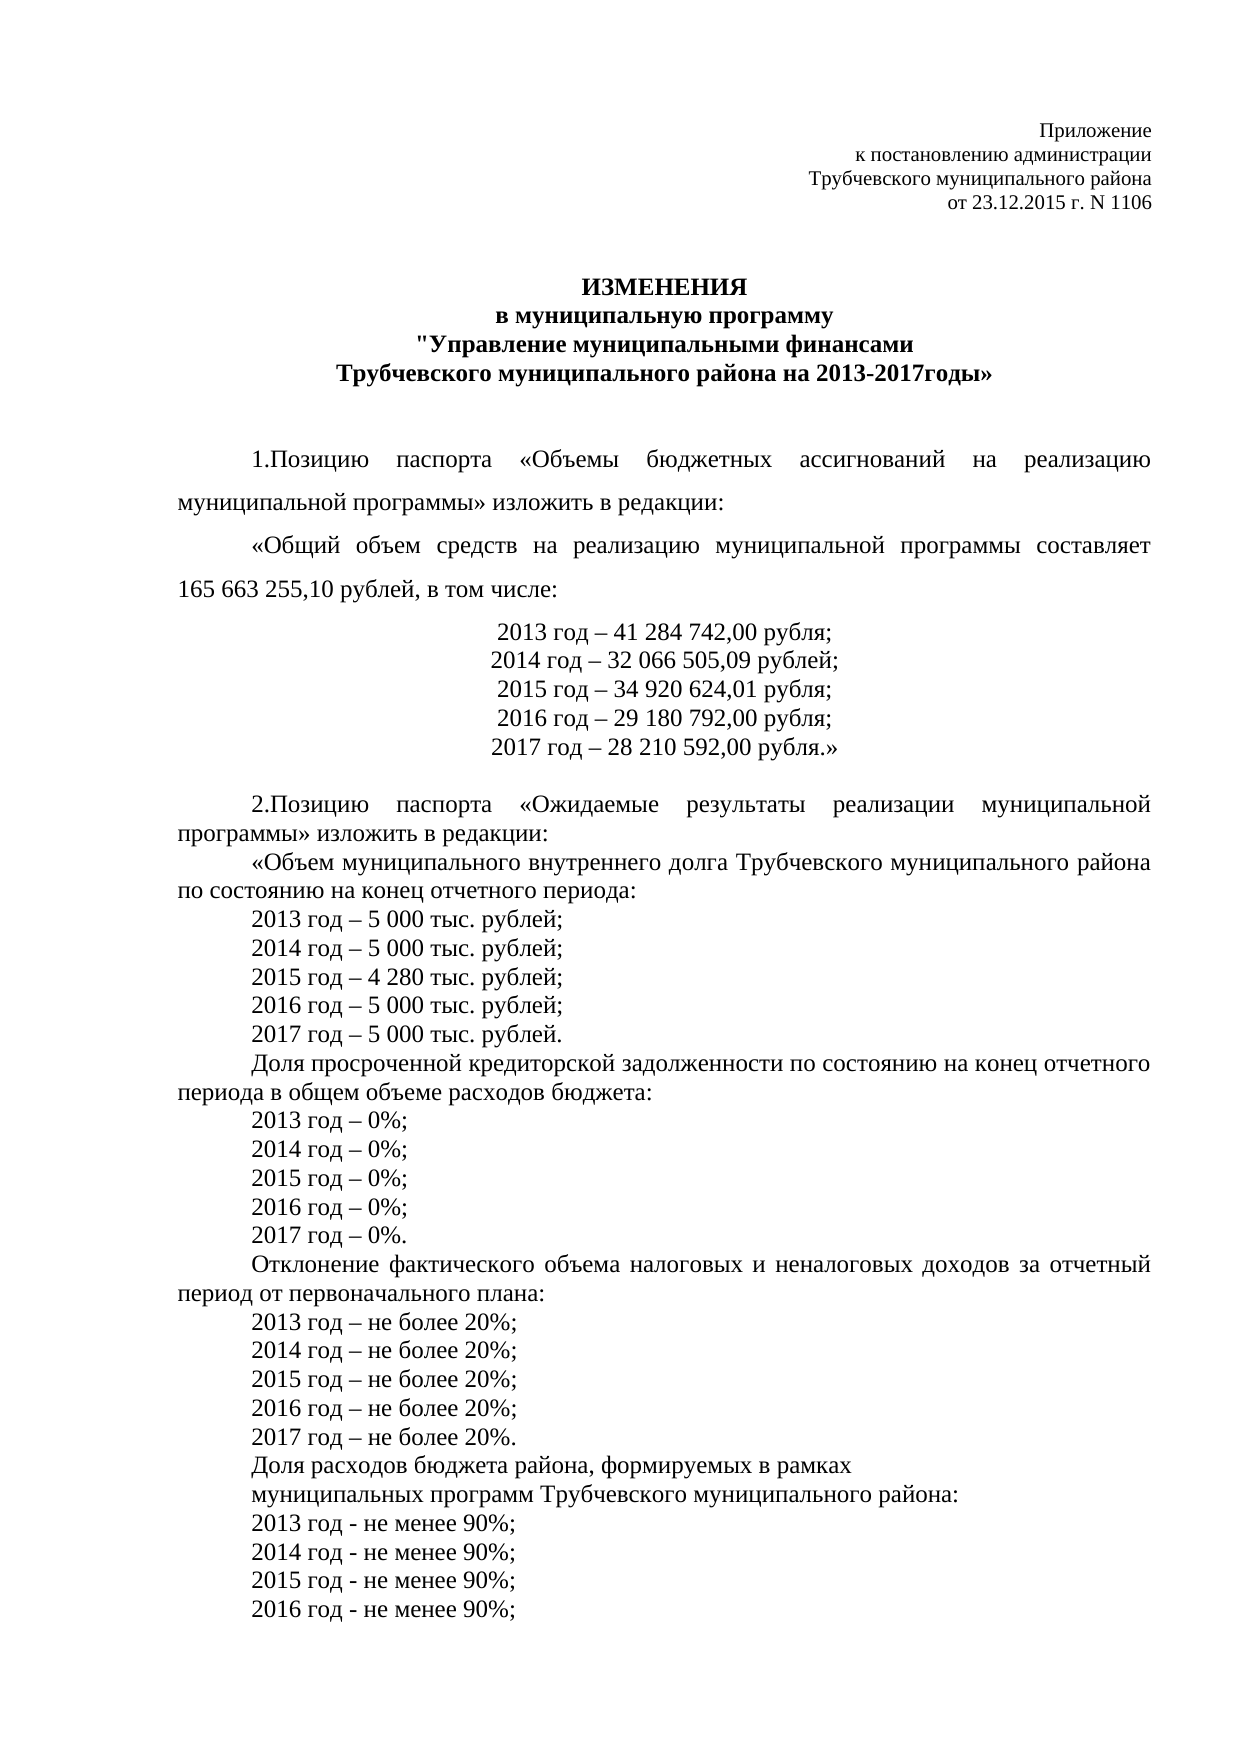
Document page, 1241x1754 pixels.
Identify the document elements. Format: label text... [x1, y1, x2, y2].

text 2015 год – 0%; [177, 1163, 1152, 1192]
text «Объем муниципального внутреннего долга Трубчевского муниципального района по состоянию на конец отчетного периода: [177, 847, 1152, 904]
text 2013 год – 41 284 742,00 рубля; [177, 617, 1152, 646]
text 2017 год – 28 210 592,00 рубля.» [177, 732, 1152, 761]
text Доля просроченной кредиторской задолженности по состоянию на конец отчетного периода в общем объеме расходов бюджета: [177, 1048, 1152, 1106]
text муниципальных программ Трубчевского муниципального района: [177, 1479, 1152, 1508]
text 2016 год – не более 20%; [177, 1393, 1152, 1422]
text 2016 год – 29 180 792,00 рубля; [177, 703, 1152, 732]
text Доля расходов бюджета района, формируемых в рамках [177, 1451, 1152, 1479]
text 2015 год – 34 920 624,01 рубля; [177, 674, 1152, 703]
text 2017 год – не более 20%. [177, 1422, 1152, 1451]
text Отклонение фактического объема налоговых и неналоговых доходов за отчетный период от первоначального плана: [177, 1249, 1152, 1307]
text 2014 год – 0%; [177, 1134, 1152, 1163]
text 2017 год – 0%. [177, 1221, 1152, 1249]
text 2013 год – 0%; [177, 1106, 1152, 1134]
text «Общий объем средств на реализацию муниципальной программы составляет 165 663 255,10 рублей, в том числе: [177, 531, 1152, 602]
text 2015 год – 4 280 тыс. рублей; [177, 962, 1152, 991]
text 2015 год – не более 20%; [177, 1364, 1152, 1393]
text 2.Позицию паспорта «Ожидаемые результаты реализации муниципальной программы» изложить в редакции: [177, 789, 1152, 847]
text 2016 год – 5 000 тыс. рублей; [177, 991, 1152, 1019]
text к постановлению администрации [177, 142, 1152, 166]
text 2016 год – 0%; [177, 1192, 1152, 1221]
text от 23.12.2015 г. N 1106 [177, 190, 1152, 214]
text 2015 год - не менее 90%; [177, 1566, 1152, 1594]
text 2017 год – 5 000 тыс. рублей. [177, 1019, 1152, 1048]
text 2016 год - не менее 90%; [177, 1594, 1152, 1623]
text Приложение [177, 118, 1152, 142]
text 2013 год - не менее 90%; [177, 1508, 1152, 1537]
title ИЗМЕНЕНИЯ [177, 272, 1152, 301]
text 2014 год - не менее 90%; [177, 1537, 1152, 1566]
title "Управление муниципальными финансами [177, 329, 1152, 358]
text 2014 год – не более 20%; [177, 1336, 1152, 1364]
text Трубчевского муниципального района [177, 166, 1152, 190]
text 2013 год – 5 000 тыс. рублей; [177, 904, 1152, 933]
text 2014 год – 32 066 505,09 рублей; [177, 646, 1152, 674]
title в муниципальную программу [177, 301, 1152, 329]
text 1.Позицию паспорта «Объемы бюджетных ассигнований на реализацию муниципальной программы» изложить в редакции: [177, 444, 1152, 516]
text 2013 год – не более 20%; [177, 1307, 1152, 1336]
text 2014 год – 5 000 тыс. рублей; [177, 933, 1152, 962]
title Трубчевского муниципального района на 2013-2017годы» [177, 358, 1152, 387]
